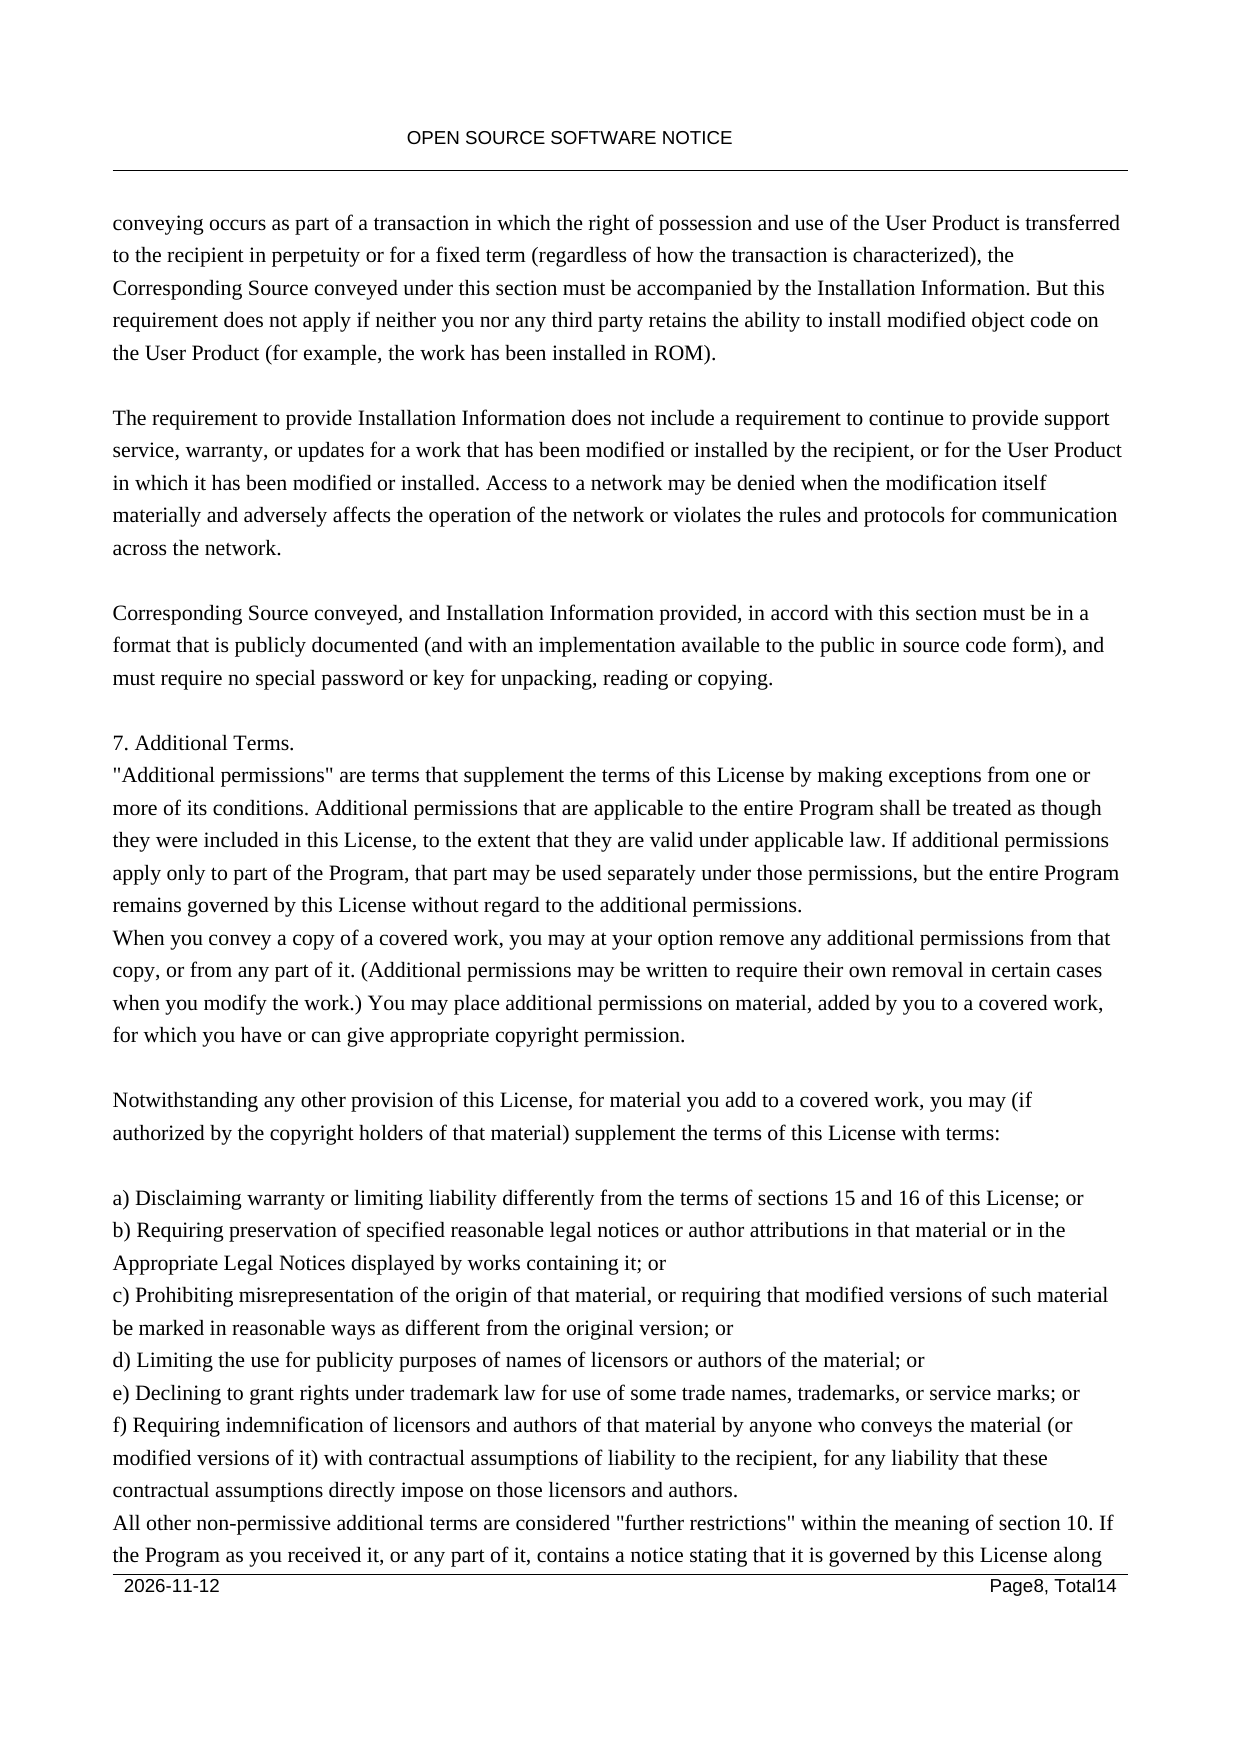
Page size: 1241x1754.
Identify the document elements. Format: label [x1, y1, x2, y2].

text [112, 206, 1128, 1571]
